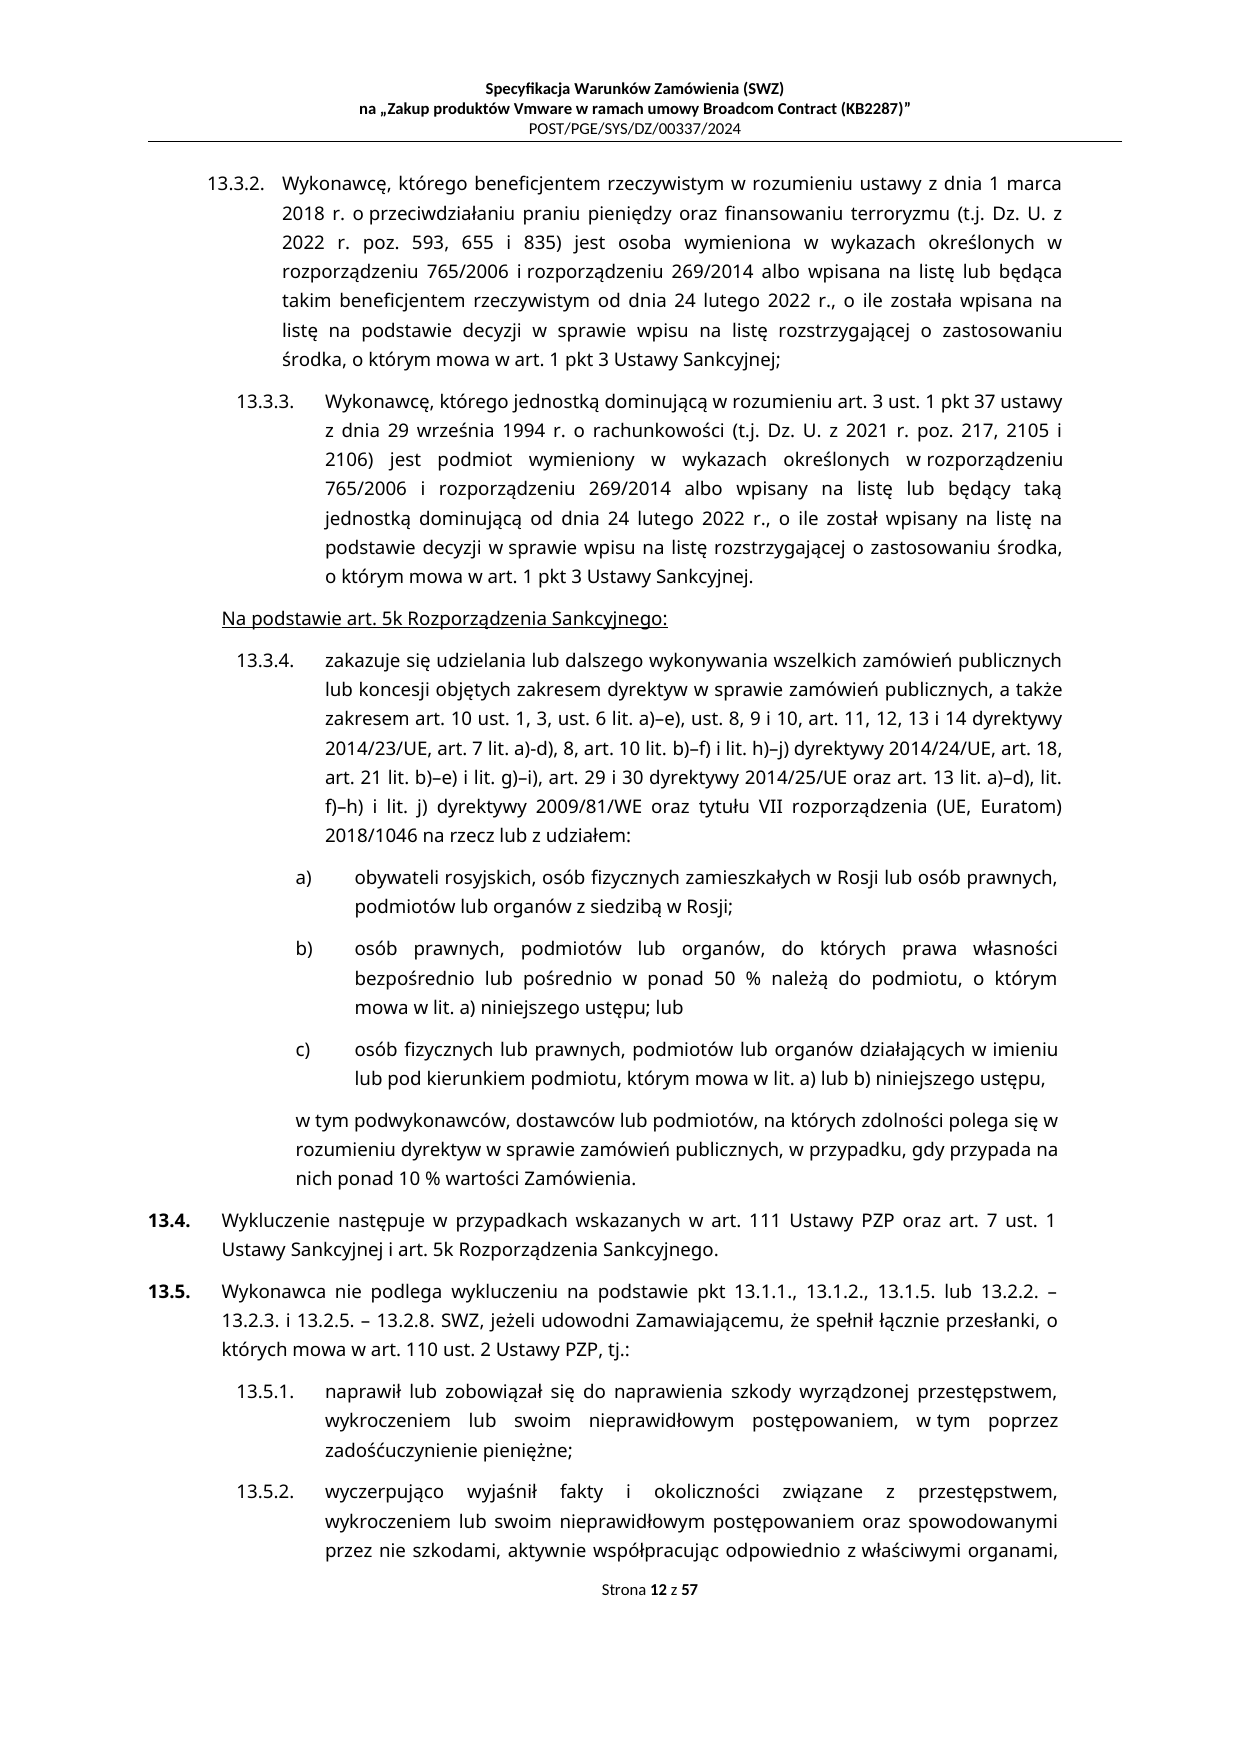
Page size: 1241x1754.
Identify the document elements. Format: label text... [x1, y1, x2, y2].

text w tym podwykonawców, dostawców lub podmiotów, na których zdolności polega się w rozumieniu dyrektyw w sprawie zamówień publicznych, w przypadku, gdy przypada na nich ponad 10 % wartości Zamówienia. [295, 1107, 1058, 1191]
list zakazuje się udzielania lub dalszego wykonywania wszelkich zamówień publicznych lub koncesji objętych zakresem dyrektyw w sprawie zamówień publicznych, a także zakresem art. 10 ust. 1, 3, ust. 6 lit. a)–e), ust. 8, 9 i 10, art. 11, 12, 13 i 14 dyrektywy 2014/23/UE, art. 7 lit. a)-d), 8, art. 10 lit. b)–f) i lit. h)–j) dyrektywy 2014/24/UE, art. 18, art. 21 lit. b)–e) i lit. g)–i), art. 29 i 30 dyrektywy 2014/25/UE oraz art. 13 lit. a)–d), lit. f)–h) i lit. j) dyrektywy 2009/81/WE oraz tytułu VII rozporządzenia (UE, Euratom) 2018/1046 na rzecz lub z udziałem: [236, 647, 1063, 848]
text Na podstawie art. 5k Rozporządzenia Sankcyjnego: [221, 605, 1058, 631]
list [236, 1479, 1058, 1563]
list Wykonawcę, którego beneficjentem rzeczywistym w rozumieniu ustawy z dnia 1 marca 2018 r. o przeciwdziałaniu praniu pieniędzy oraz finansowaniu terroryzmu (t.j. Dz. U. z 2022 r. poz. 593, 655 i 835) jest osoba wymieniona w wykazach określonych w rozporządzeniu 765/2006 i rozporządzeniu 269/2014 albo wpisana na listę lub będąca takim beneficjentem rzeczywistym od dnia 24 lutego 2022 r., o ile została wpisana na listę na podstawie decyzji w sprawie wpisu na listę rozstrzygającej o zastosowaniu środka, o którym mowa w art. 1 pkt 3 Ustawy Sankcyjnej; [207, 171, 1063, 372]
list naprawił lub zobowiązał się do naprawienia szkody wyrządzonej przestępstwem, wykroczeniem lub swoim nieprawidłowym postępowaniem, w tym poprzez zadośćuczynienie pieniężne; [236, 1378, 1058, 1463]
list Wykonawca nie podlega wykluczeniu na podstawie pkt 13.1.1., 13.1.2., 13.1.5. lub 13.2.2. – 13.2.3. i 13.2.5. – 13.2.8. SWZ, jeżeli udowodni Zamawiającemu, że spełnił łącznie przesłanki, o których mowa w art. 110 ust. 2 Ustawy PZP, tj.: [148, 1278, 1058, 1362]
list osób prawnych, podmiotów lub organów, do których prawa własności bezpośrednio lub pośrednio w ponad 50 % należą do podmiotu, o którym mowa w lit. a) niniejszego ustępu; lub [295, 936, 1058, 1019]
list osób fizycznych lub prawnych, podmiotów lub organów działających w imieniu lub pod kierunkiem podmiotu, którym mowa w lit. a) lub b) niniejszego ustępu, [295, 1036, 1058, 1091]
list Wykonawcę, którego jednostką dominującą w rozumieniu art. 3 ust. 1 pkt 37 ustawy z dnia 29 września 1994 r. o rachunkowości (t.j. Dz. U. z 2021 r. poz. 217, 2105 i 2106) jest podmiot wymieniony w wykazach określonych w rozporządzeniu 765/2006 i rozporządzeniu 269/2014 albo wpisany na listę lub będący taką jednostką dominującą od dnia 24 lutego 2022 r., o ile został wpisany na listę na podstawie decyzji w sprawie wpisu na listę rozstrzygającej o zastosowaniu środka, o którym mowa w art. 1 pkt 3 Ustawy Sankcyjnej. [236, 388, 1063, 589]
list Wykluczenie następuje w przypadkach wskazanych w art. 111 Ustawy PZP oraz art. 7 ust. 1 Ustawy Sankcyjnej i art. 5k Rozporządzenia Sankcyjnego. [148, 1207, 1058, 1262]
list obywateli rosyjskich, osób fizycznych zamieszkałych w Rosji lub osób prawnych, podmiotów lub organów z siedzibą w Rosji; [295, 864, 1058, 919]
